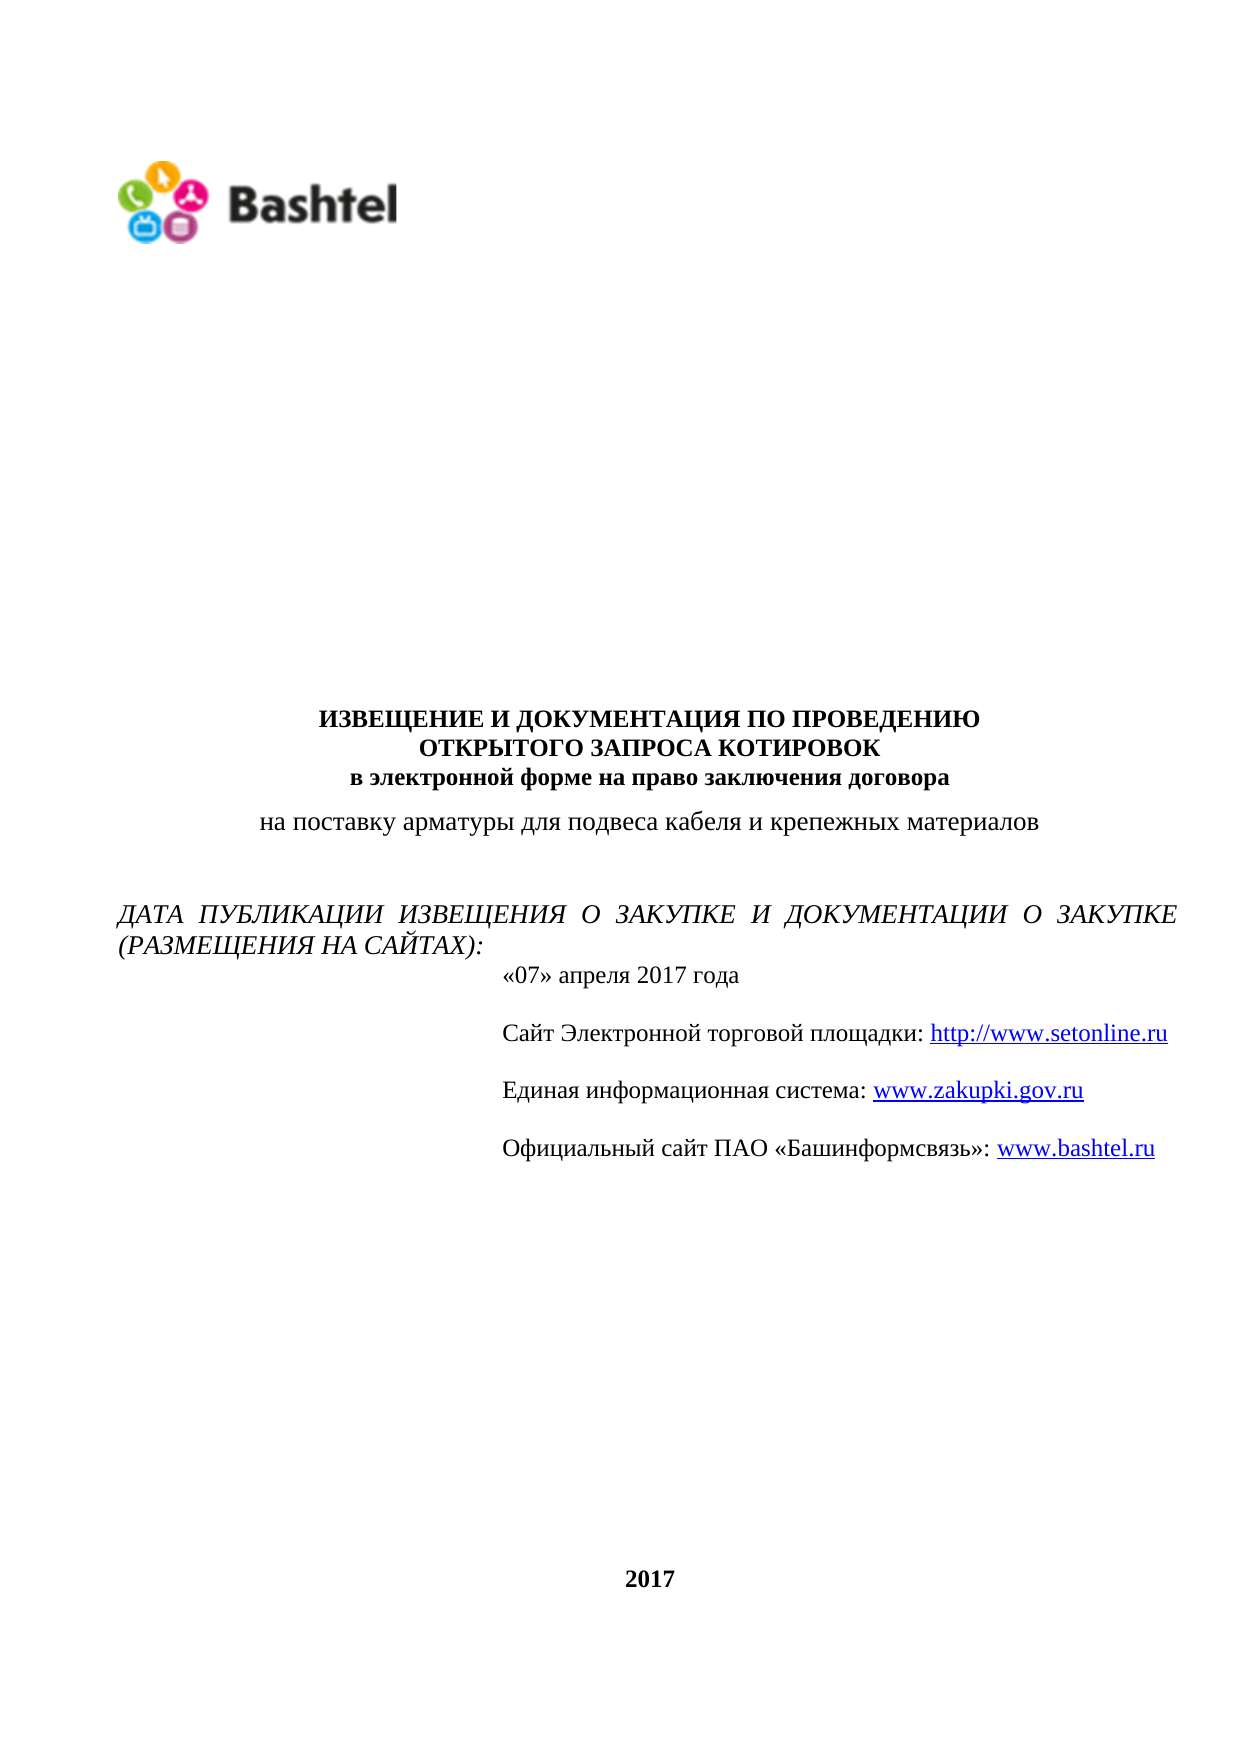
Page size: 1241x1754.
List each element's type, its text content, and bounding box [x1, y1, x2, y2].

text ИЗВЕЩЕНИЕ И ДОКУМЕНТАЦИЯ ПО ПРОВЕДЕНИЮ [118, 704, 1181, 733]
text Единая информационная система: www.zakupki.gov.ru [502, 1075, 1181, 1104]
text Официальный сайт ПАО «Башинформсвязь»: www.bashtel.ru [502, 1133, 1181, 1162]
text «07» апреля 2017 года [502, 960, 1181, 989]
text в электронной форме на право заключения договора [118, 762, 1181, 790]
text Сайт Электронной торговой площадки: http://www.setonline.ru [502, 1018, 1181, 1047]
text на поставку арматуры для подвеса кабеля и крепежных материалов [118, 805, 1181, 836]
text 2017 [118, 1564, 1181, 1593]
picture [118, 161, 397, 244]
text ОТКРЫТОГО ЗАПРОСА КОТИРОВОК [118, 733, 1181, 762]
text ДАТА ПУБЛИКАЦИИ ИЗВЕЩЕНИЯ О ЗАКУПКЕ И ДОКУМЕНТАЦИИ О ЗАКУПКЕ (РАЗМЕЩЕНИЯ НА САЙТАХ): [118, 898, 1181, 960]
